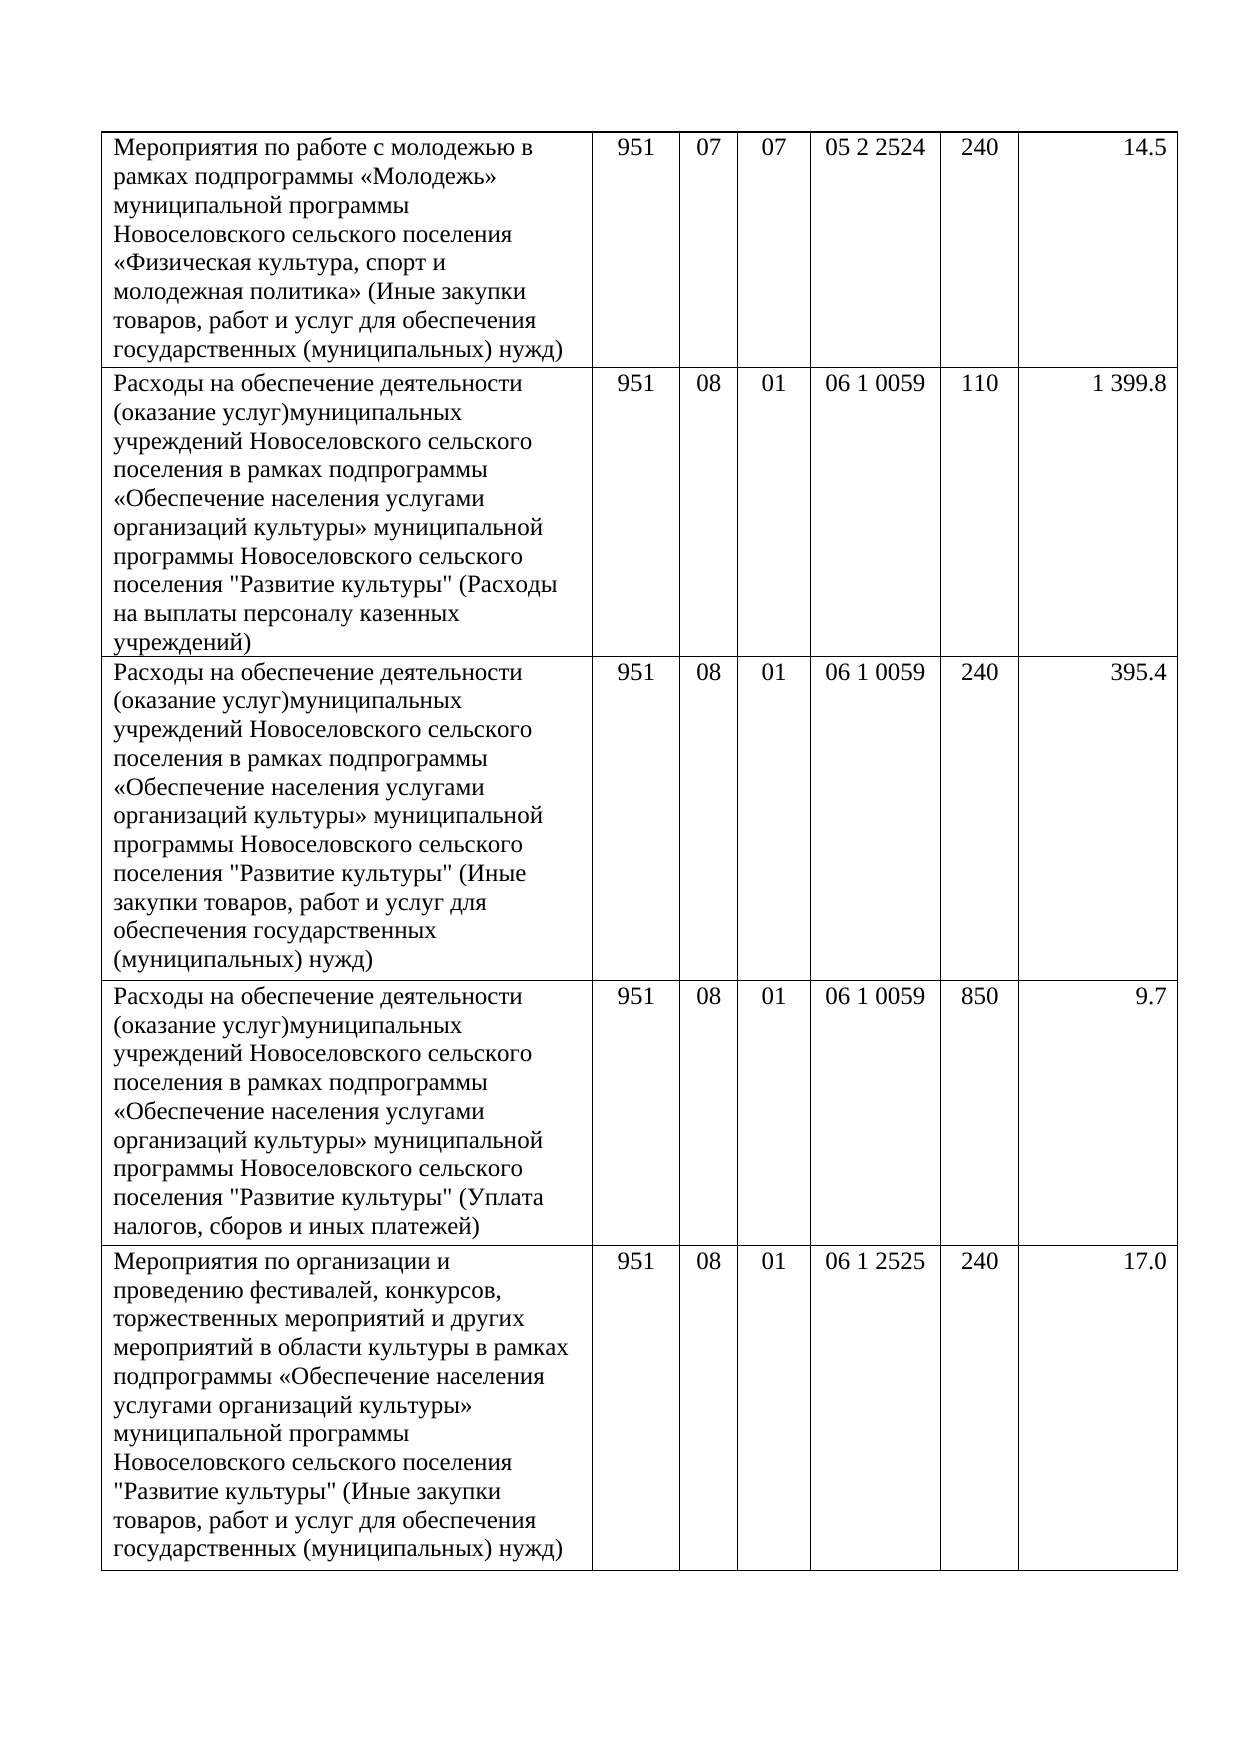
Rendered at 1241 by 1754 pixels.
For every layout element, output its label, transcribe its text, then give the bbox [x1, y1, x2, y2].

table_cell 06 1 0059 [811, 981, 940, 1245]
table_cell 240 [941, 657, 1018, 980]
table_cell Расходы на обеспечение деятельности (оказание услуг)муниципальных учреждений Новоселовского сельского поселения в рамках подпрограммы «Обеспечение населения услугами организаций культуры» муниципальной программы Новоселовского сельского поселения "Развитие культуры" (Иные закупки товаров, работ и услуг для обеспечения государственных (муниципальных) нужд) [102, 657, 592, 980]
table_cell 17.0 [1019, 1246, 1177, 1570]
table_cell 01 [738, 981, 810, 1245]
table_cell 01 [738, 657, 810, 980]
table_cell 110 [941, 368, 1018, 656]
table_cell 951 [593, 368, 679, 656]
table_cell 07 [738, 133, 810, 367]
table_cell 951 [593, 133, 679, 367]
table_cell 951 [593, 981, 679, 1245]
table_cell 951 [593, 1246, 679, 1570]
table_cell Расходы на обеспечение деятельности (оказание услуг)муниципальных учреждений Новоселовского сельского поселения в рамках подпрограммы «Обеспечение населения услугами организаций культуры» муниципальной программы Новоселовского сельского поселения "Развитие культуры" (Расходы на выплаты персоналу казенных учреждений) [102, 368, 592, 656]
table_cell 06 1 2525 [811, 1246, 940, 1570]
table_cell 01 [738, 368, 810, 656]
table_cell Расходы на обеспечение деятельности (оказание услуг)муниципальных учреждений Новоселовского сельского поселения в рамках подпрограммы «Обеспечение населения услугами организаций культуры» муниципальной программы Новоселовского сельского поселения "Развитие культуры" (Уплата налогов, сборов и иных платежей) [102, 981, 592, 1245]
table_cell 06 1 0059 [811, 657, 940, 980]
table_cell 240 [941, 1246, 1018, 1570]
table_cell 07 [680, 133, 737, 367]
table_cell Мероприятия по организации и проведению фестивалей, конкурсов, торжественных мероприятий и других мероприятий в области культуры в рамках подпрограммы «Обеспечение населения услугами организаций культуры» муниципальной программы Новоселовского сельского поселения "Развитие культуры" (Иные закупки товаров, работ и услуг для обеспечения государственных (муниципальных) нужд) [102, 1246, 592, 1570]
table_cell 08 [680, 981, 737, 1245]
table_cell 240 [941, 133, 1018, 367]
table_cell 14.5 [1019, 133, 1177, 367]
table_cell 08 [680, 1246, 737, 1570]
table_cell 850 [941, 981, 1018, 1245]
table_cell 06 1 0059 [811, 368, 940, 656]
table_cell 01 [738, 1246, 810, 1570]
table_cell 08 [680, 368, 737, 656]
table_cell 395.4 [1019, 657, 1177, 980]
table_cell 9.7 [1019, 981, 1177, 1245]
table_cell 08 [680, 657, 737, 980]
table_cell Мероприятия по работе с молодежью в рамках подпрограммы «Молодежь» муниципальной программы Новоселовского сельского поселения «Физическая культура, спорт и молодежная политика» (Иные закупки товаров, работ и услуг для обеспечения государственных (муниципальных) нужд) [102, 133, 592, 367]
table_cell 1 399.8 [1019, 368, 1177, 656]
table_cell 05 2 2524 [811, 133, 940, 367]
table_cell 951 [593, 657, 679, 980]
